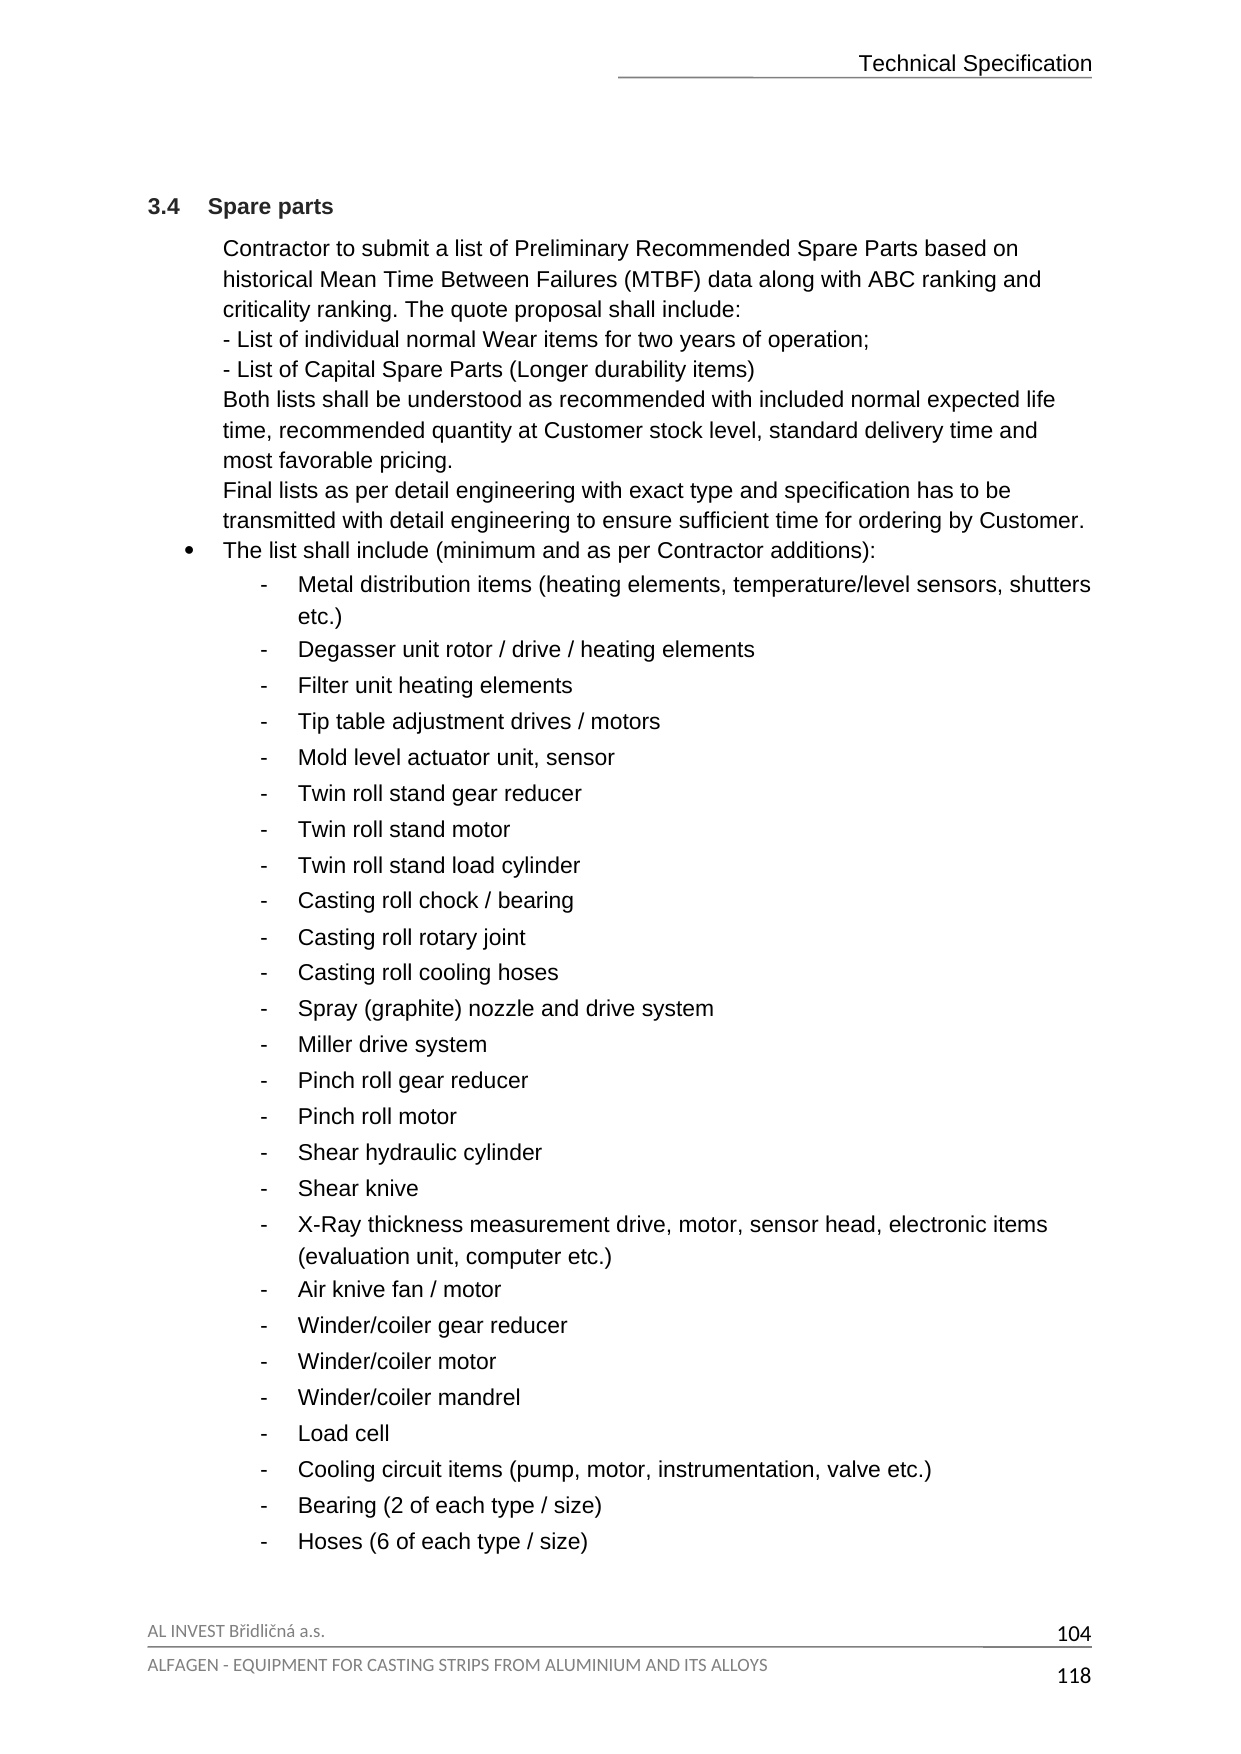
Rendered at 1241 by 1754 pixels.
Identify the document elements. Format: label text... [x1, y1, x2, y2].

list Mold level actuator unit, sensor [260, 741, 1092, 772]
list Shear knive [260, 1172, 1092, 1203]
list Casting roll cooling hoses [260, 956, 1092, 988]
list Winder/coiler motor [260, 1345, 1092, 1376]
list Winder/coiler gear reducer [260, 1309, 1092, 1340]
list Tip table adjustment drives / motors [260, 705, 1092, 736]
list Twin roll stand gear reducer [260, 777, 1092, 808]
list Casting roll chock / bearing [260, 884, 1092, 916]
list Metal distribution items (heating elements, temperature/level sensors, shutters etc.) [260, 568, 1092, 629]
list Casting roll rotary joint [260, 920, 1092, 952]
list Final lists as per detail engineering with exact type and specification has to be transmitted with detail engineering to ensure sufficient time for ordering by Customer. [223, 477, 1092, 533]
list Pinch roll motor [260, 1100, 1092, 1131]
list Cooling circuit items (pump, motor, instrumentation, valve etc.) [260, 1453, 1092, 1484]
list Load cell [260, 1417, 1092, 1448]
list The list shall include (minimum and as per Contractor additions): [185, 537, 1092, 564]
list Hoses (6 of each type / size) [260, 1525, 1092, 1556]
list Twin roll stand motor [260, 813, 1092, 844]
list Twin roll stand load cylinder [260, 848, 1092, 880]
list Filter unit heating elements [260, 669, 1092, 700]
list Miller drive system [260, 1028, 1092, 1059]
list Winder/coiler mandrel [260, 1381, 1092, 1412]
list Contractor to submit a list of Preliminary Recommended Spare Parts based on historical Mean Time Between Failures (MTBF) data along with ABC ranking and criticality ranking. The quote proposal shall include: - List of individual normal Wear items for two years of operation; - List of Capital Spare Parts (Longer durability items) Both lists shall be understood as recommended with included normal expected life time, recommended quantity at Customer stock level, standard delivery time and most favorable pricing. [223, 235, 1092, 473]
list Air knive fan / motor [260, 1273, 1092, 1304]
list Spray (graphite) nozzle and drive system [260, 992, 1092, 1023]
text Spare parts [148, 193, 1092, 219]
list Shear hydraulic cylinder [260, 1136, 1092, 1167]
list Bearing (2 of each type / size) [260, 1489, 1092, 1520]
list Pinch roll gear reducer [260, 1064, 1092, 1095]
list X-Ray thickness measurement drive, motor, sensor head, electronic items (evaluation unit, computer etc.) [260, 1208, 1092, 1269]
list Degasser unit rotor / drive / heating elements [260, 633, 1092, 664]
